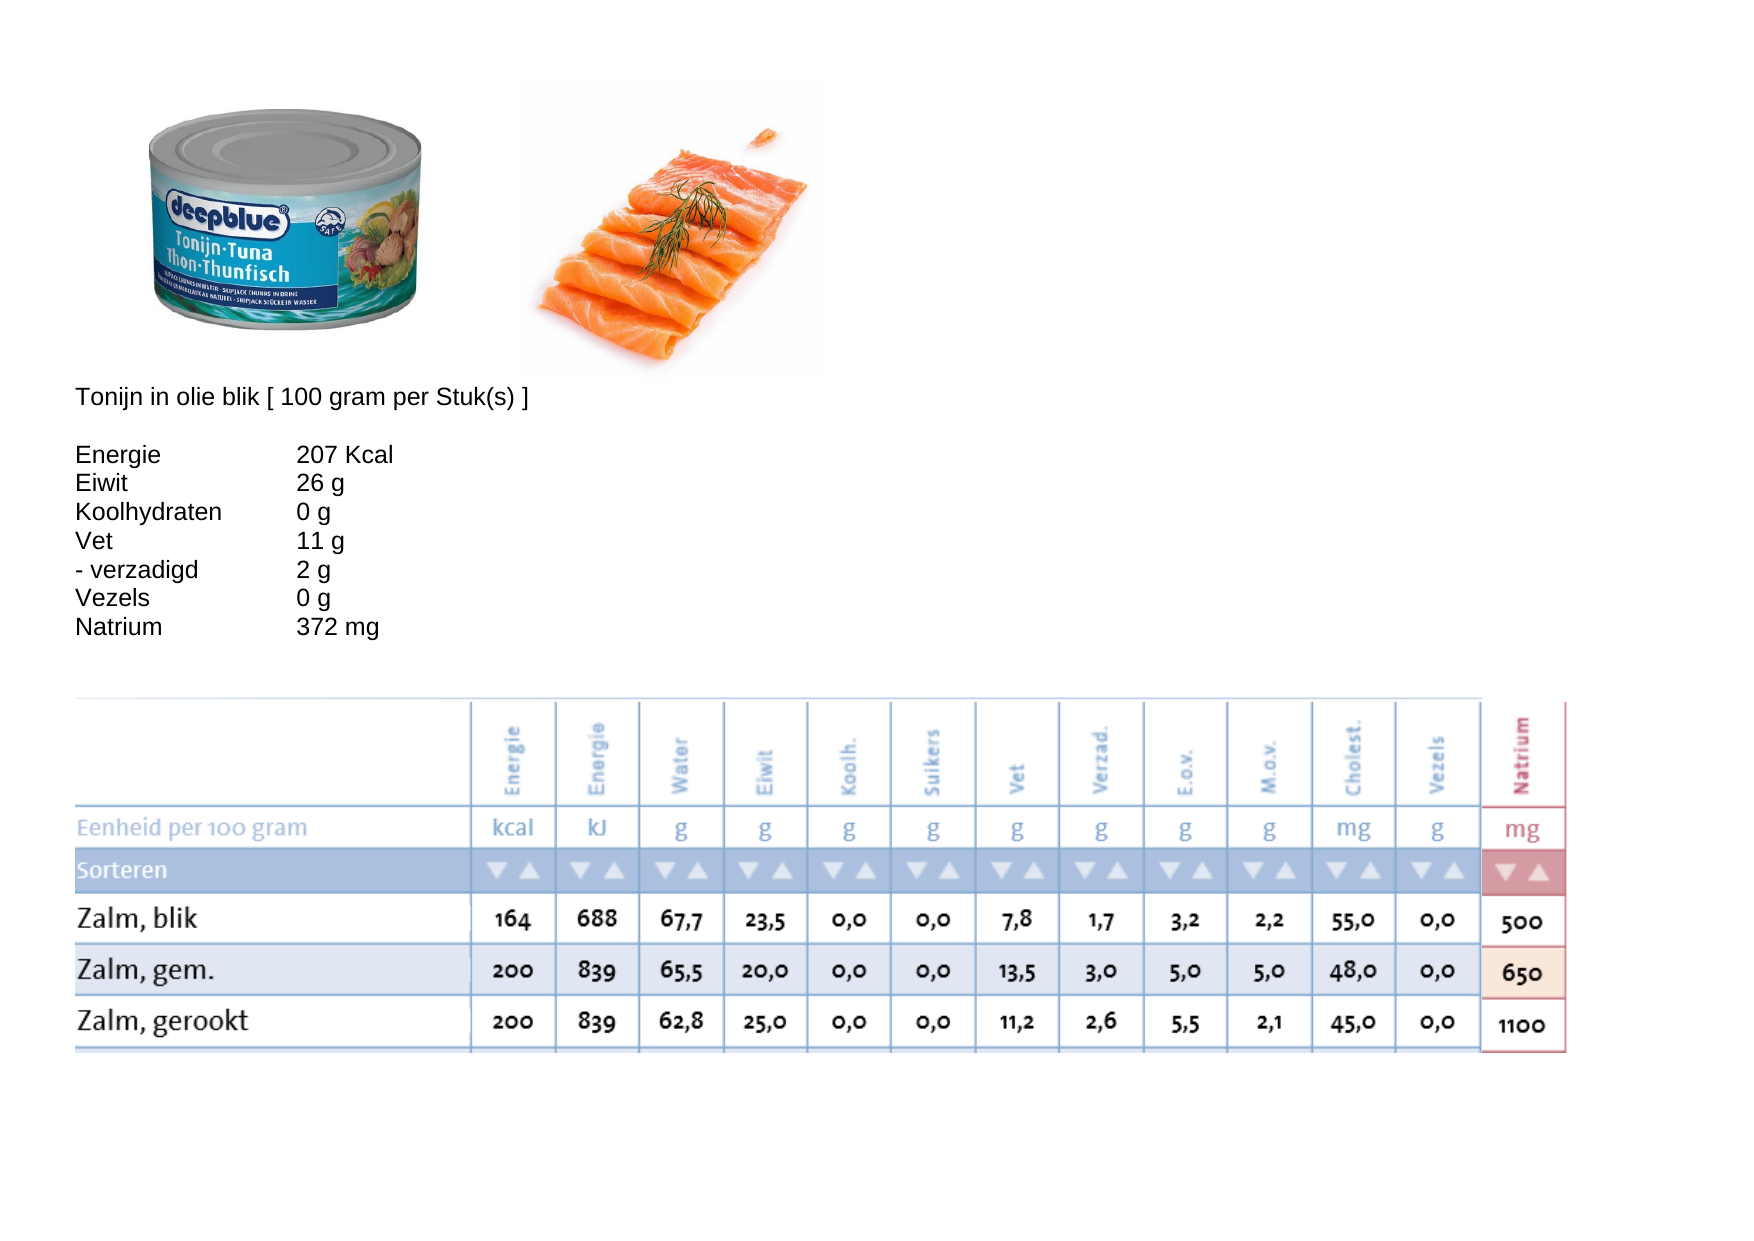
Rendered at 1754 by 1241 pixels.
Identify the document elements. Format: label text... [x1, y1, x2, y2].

text Koolhydraten 0 g [75, 497, 1679, 526]
text - verzadigd 2 g [75, 554, 1679, 583]
text Energie 207 Kcal [75, 439, 1679, 468]
picture [75, 696, 1567, 1053]
text Natrium 372 mg [75, 612, 1679, 641]
text Vezels 0 g [75, 583, 1679, 612]
text Vet 11 g [75, 526, 1679, 554]
text Tonijn in olie blik [ 100 gram per Stuk(s) ] [75, 382, 1679, 411]
text Eiwit 26 g [75, 468, 1679, 497]
picture [517, 75, 825, 382]
picture [148, 109, 422, 382]
